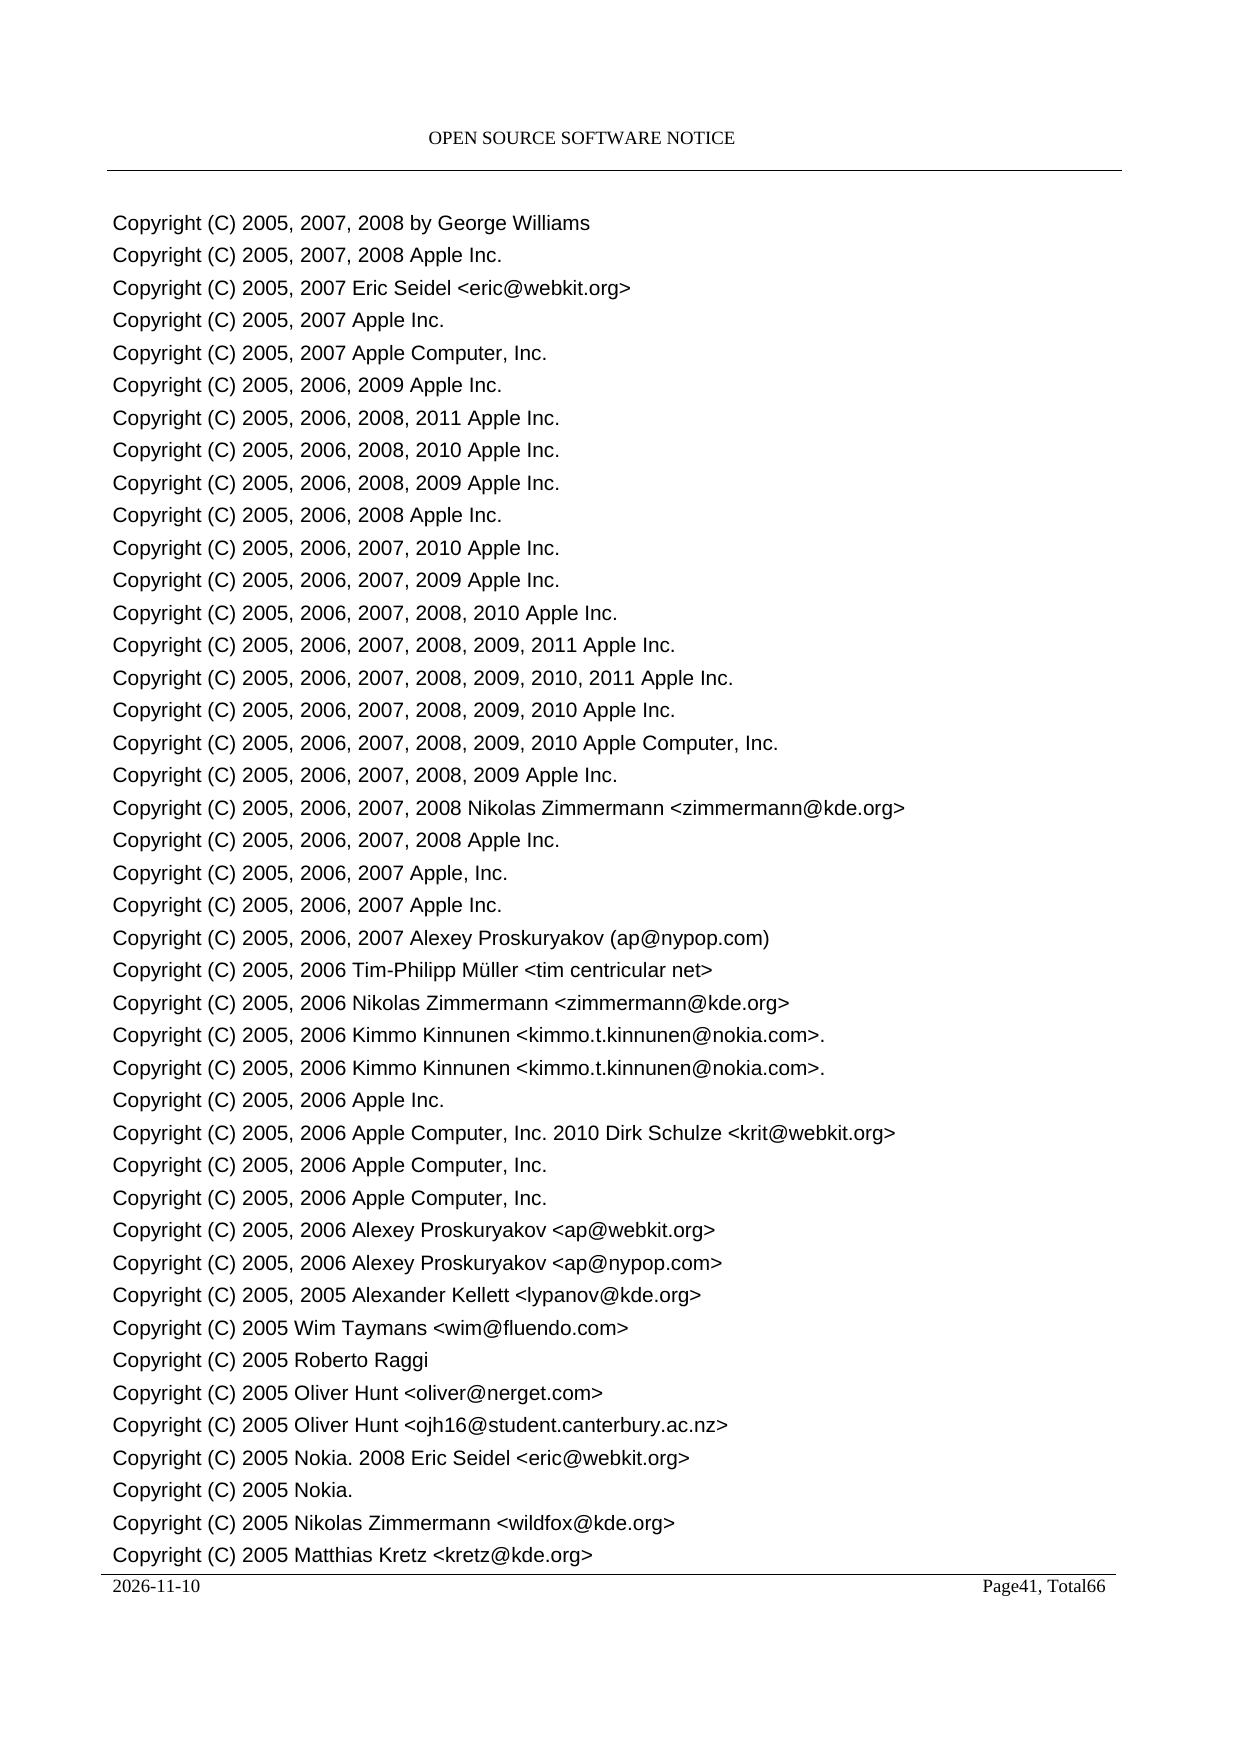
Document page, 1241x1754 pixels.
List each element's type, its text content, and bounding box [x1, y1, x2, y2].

text Copyright (C) 2005, 2006, 2007 Apple, Inc. [112, 856, 1128, 889]
text Copyright (C) 2005, 2006, 2009 Apple Inc. [112, 369, 1128, 401]
text Copyright (C) 2005, 2007 Apple Computer, Inc. [112, 336, 1128, 369]
text Copyright (C) 2005, 2006, 2007, 2008, 2009, 2010, 2011 Apple Inc. [112, 661, 1128, 694]
text Copyright (C) 2005, 2006, 2007, 2008, 2009, 2010 Apple Computer, Inc. [112, 726, 1128, 759]
text Copyright (C) 2005 Oliver Hunt <ojh16@student.canterbury.ac.nz> [112, 1409, 1128, 1441]
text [112, 206, 1128, 239]
text Copyright (C) 2005, 2006, 2008, 2010 Apple Inc. [112, 434, 1128, 466]
text Copyright (C) 2005, 2006 Tim-Philipp Müller <tim centricular net> [112, 954, 1128, 986]
text Copyright (C) 2005, 2006, 2008, 2011 Apple Inc. [112, 401, 1128, 434]
text Copyright (C) 2005, 2006, 2007 Apple Inc. [112, 889, 1128, 921]
text Copyright (C) 2005, 2006, 2007, 2008 Nikolas Zimmermann <zimmermann@kde.org> [112, 791, 1128, 824]
text Copyright (C) 2005, 2007, 2008 Apple Inc. [112, 239, 1128, 271]
text Copyright (C) 2005 Nokia. 2008 Eric Seidel <eric@webkit.org> [112, 1441, 1128, 1474]
text Copyright (C) 2005, 2005 Alexander Kellett <lypanov@kde.org> [112, 1279, 1128, 1311]
text Copyright (C) 2005, 2006 Apple Inc. [112, 1084, 1128, 1116]
text Copyright (C) 2005, 2006 Alexey Proskuryakov <ap@webkit.org> [112, 1214, 1128, 1246]
text Copyright (C) 2005, 2006, 2007, 2008 Apple Inc. [112, 824, 1128, 856]
text Copyright (C) 2005, 2007 Eric Seidel <eric@webkit.org> [112, 271, 1128, 304]
text Copyright (C) 2005, 2006 Apple Computer, Inc. [112, 1149, 1128, 1181]
text Copyright (C) 2005, 2007 Apple Inc. [112, 304, 1128, 336]
text Copyright (C) 2005 Nokia. [112, 1474, 1128, 1506]
text Copyright (C) 2005 Oliver Hunt <oliver@nerget.com> [112, 1376, 1128, 1409]
text Copyright (C) 2005, 2006, 2007, 2010 Apple Inc. [112, 531, 1128, 564]
text Copyright (C) 2005, 2006, 2007 Alexey Proskuryakov (ap@nypop.com) [112, 921, 1128, 954]
text Copyright (C) 2005, 2006, 2007, 2008, 2010 Apple Inc. [112, 596, 1128, 629]
text Copyright (C) 2005, 2006, 2007, 2008, 2009, 2010 Apple Inc. [112, 694, 1128, 726]
text Copyright (C) 2005, 2006 Kimmo Kinnunen <kimmo.t.kinnunen@nokia.com>. [112, 1019, 1128, 1051]
text Copyright (C) 2005 Matthias Kretz <kretz@kde.org> [112, 1539, 1128, 1571]
text Copyright (C) 2005, 2006 Nikolas Zimmermann <zimmermann@kde.org> [112, 986, 1128, 1019]
text Copyright (C) 2005 Roberto Raggi [112, 1344, 1128, 1376]
text Copyright (C) 2005, 2006, 2008 Apple Inc. [112, 499, 1128, 531]
text Copyright (C) 2005, 2006 Apple Computer, Inc. 2010 Dirk Schulze <krit@webkit.org> [112, 1116, 1128, 1149]
text Copyright (C) 2005 Wim Taymans <wim@fluendo.com> [112, 1311, 1128, 1344]
text Copyright (C) 2005, 2006, 2007, 2008, 2009, 2011 Apple Inc. [112, 629, 1128, 661]
text Copyright (C) 2005 Nikolas Zimmermann <wildfox@kde.org> [112, 1506, 1128, 1539]
text Copyright (C) 2005, 2006 Alexey Proskuryakov <ap@nypop.com> [112, 1246, 1128, 1279]
text Copyright (C) 2005, 2006 Kimmo Kinnunen <kimmo.t.kinnunen@nokia.com>. [112, 1051, 1128, 1084]
text Copyright (C) 2005, 2006, 2007, 2008, 2009 Apple Inc. [112, 759, 1128, 791]
text Copyright (C) 2005, 2006, 2007, 2009 Apple Inc. [112, 564, 1128, 596]
text Copyright (C) 2005, 2006, 2008, 2009 Apple Inc. [112, 466, 1128, 499]
text Copyright (C) 2005, 2006 Apple Computer, Inc. [112, 1181, 1128, 1214]
